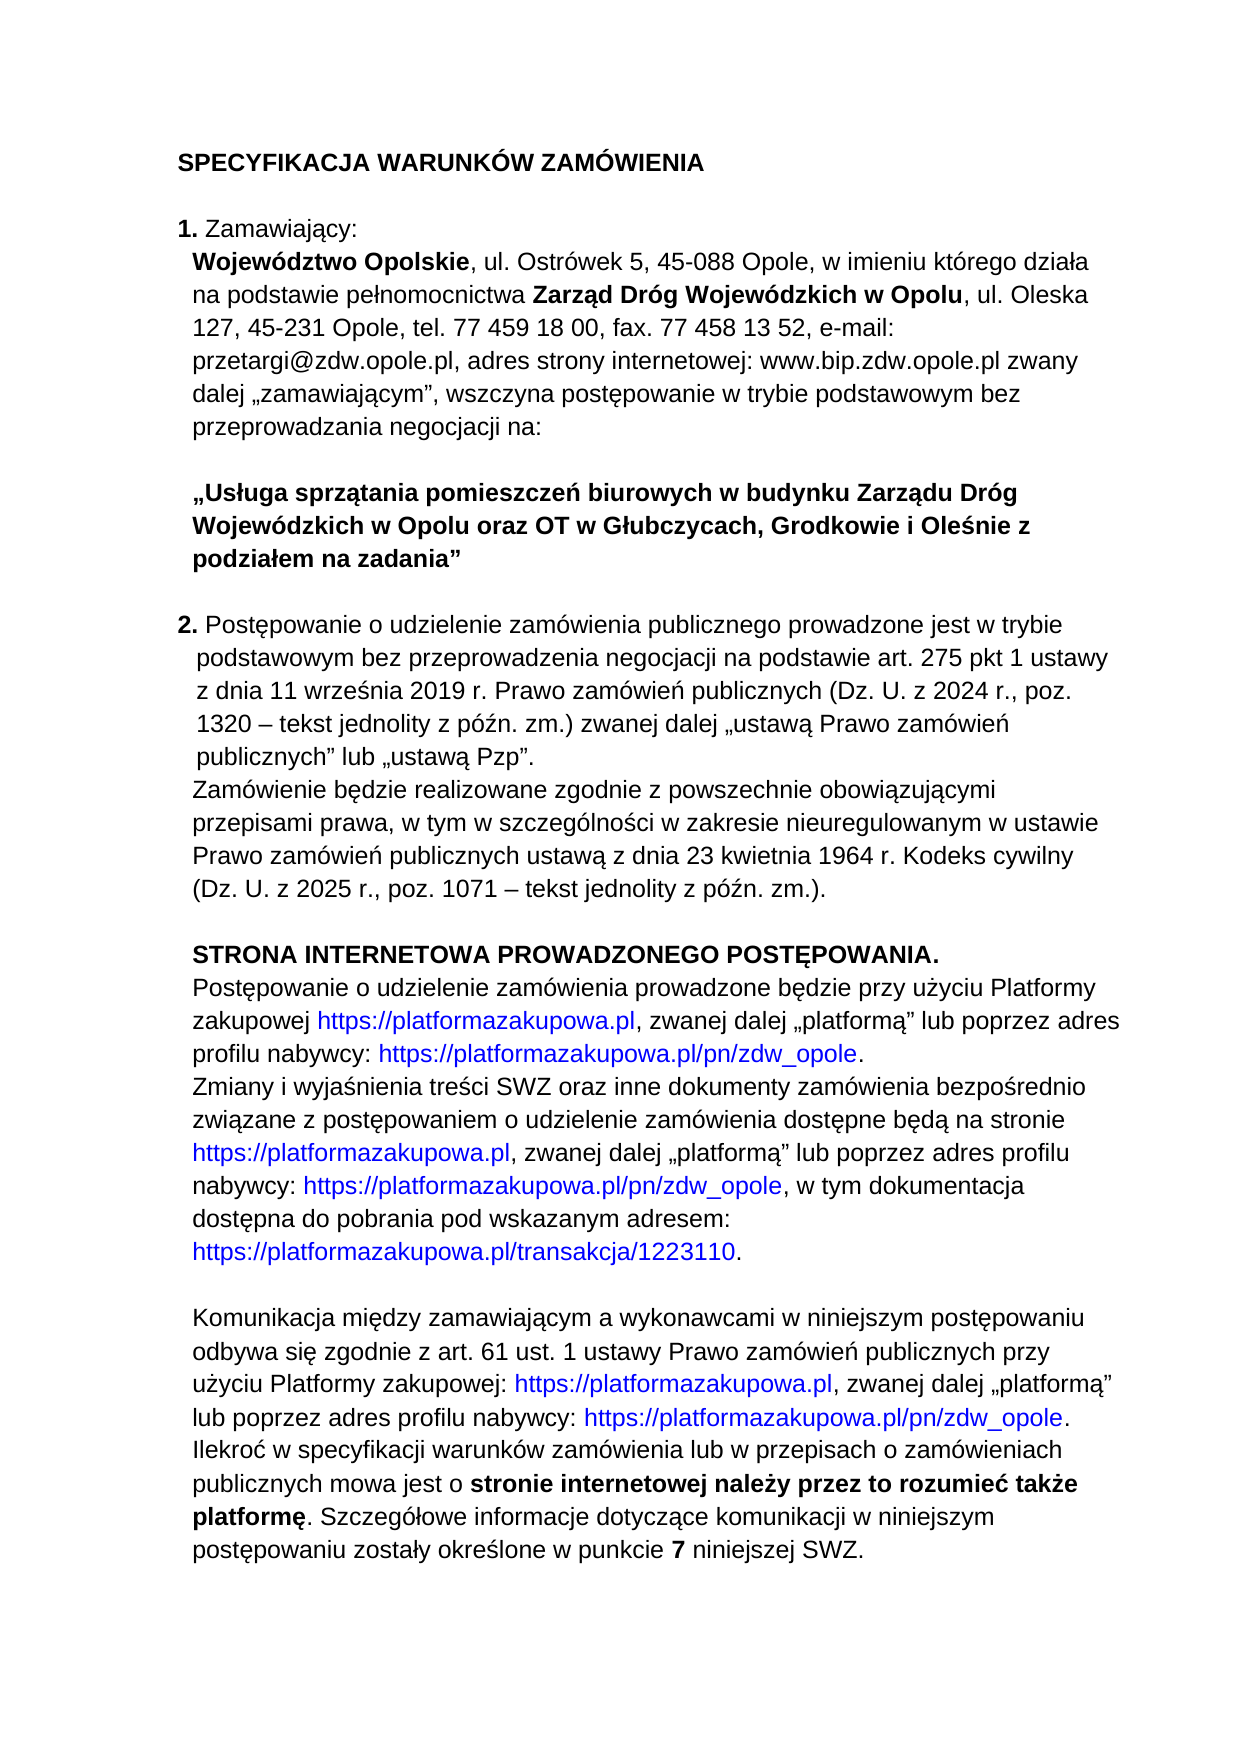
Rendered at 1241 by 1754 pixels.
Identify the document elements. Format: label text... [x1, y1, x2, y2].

text Województwo Opolskie, ul. Ostrówek 5, 45-088 Opole, w imieniu którego działa na podstawie pełnomocnictwa Zarząd Dróg Wojewódzkich w Opolu, ul. Oleska 127, 45-231 Opole, tel. 77 459 18 00, fax. 77 458 13 52, e-mail: przetargi@zdw.opole.pl, adres strony internetowej: www.bip.zdw.opole.pl zwany dalej „zamawiającym”, wszczyna postępowanie w trybie podstawowym bez przeprowadzania negocjacji na: [192, 247, 1122, 441]
text SPECYFIKACJA WARUNKÓW ZAMÓWIENIA [177, 148, 1122, 176]
text „Usługa sprzątania pomieszczeń biurowych w budynku Zarządu Dróg Wojewódzkich w Opolu oraz OT w Głubczycach, Grodkowie i Oleśnie z podziałem na zadania” [192, 478, 1122, 573]
text Ilekroć w specyfikacji warunków zamówienia lub w przepisach o zamówieniach publicznych mowa jest o stronie internetowej należy przez to rozumieć także platformę. Szczegółowe informacje dotyczące komunikacji w niniejszym postępowaniu zostały określone w punkcie 7 niniejszej SWZ. [192, 1436, 1122, 1563]
text STRONA INTERNETOWA PROWADZONEGO POSTĘPOWANIA. [192, 940, 1122, 969]
text 2. Postępowanie o udzielenie zamówienia publicznego prowadzone jest w trybie podstawowym bez przeprowadzenia negocjacji na podstawie art. 275 pkt 1 ustawy z dnia 11 września 2019 r. Prawo zamówień publicznych (Dz. U. z 2024 r., poz. 1320 – tekst jednolity z późn. zm.) zwanej dalej „ustawą Prawo zamówień publicznych” lub „ustawą Pzp”. [177, 610, 1122, 771]
text 1. Zamawiający: [177, 214, 1122, 242]
text Postępowanie o udzielenie zamówienia prowadzone będzie przy użyciu Platformy zakupowej https://platformazakupowa.pl, zwanej dalej „platformą” lub poprzez adres profilu nabywcy: https://platformazakupowa.pl/pn/zdw_opole. [192, 973, 1122, 1068]
text Komunikacja między zamawiającym a wykonawcami w niniejszym postępowaniu odbywa się zgodnie z art. 61 ust. 1 ustawy Prawo zamówień publicznych przy użyciu Platformy zakupowej: https://platformazakupowa.pl, zwanej dalej „platformą” lub poprzez adres profilu nabywcy: https://platformazakupowa.pl/pn/zdw_opole. [192, 1303, 1122, 1431]
text Zmiany i wyjaśnienia treści SWZ oraz inne dokumenty zamówienia bezpośrednio związane z postępowaniem o udzielenie zamówienia dostępne będą na stronie https://platformazakupowa.pl, zwanej dalej „platformą” lub poprzez adres profilu nabywcy: https://platformazakupowa.pl/pn/zdw_opole, w tym dokumentacja dostępna do pobrania pod wskazanym adresem: https://platformazakupowa.pl/transakcja/1223110. [192, 1072, 1122, 1266]
text Zamówienie będzie realizowane zgodnie z powszechnie obowiązującymi przepisami prawa, w tym w szczególności w zakresie nieuregulowanym w ustawie Prawo zamówień publicznych ustawą z dnia 23 kwietnia 1964 r. Kodeks cywilny (Dz. U. z 2025 r., poz. 1071 – tekst jednolity z późn. zm.). [192, 775, 1122, 903]
